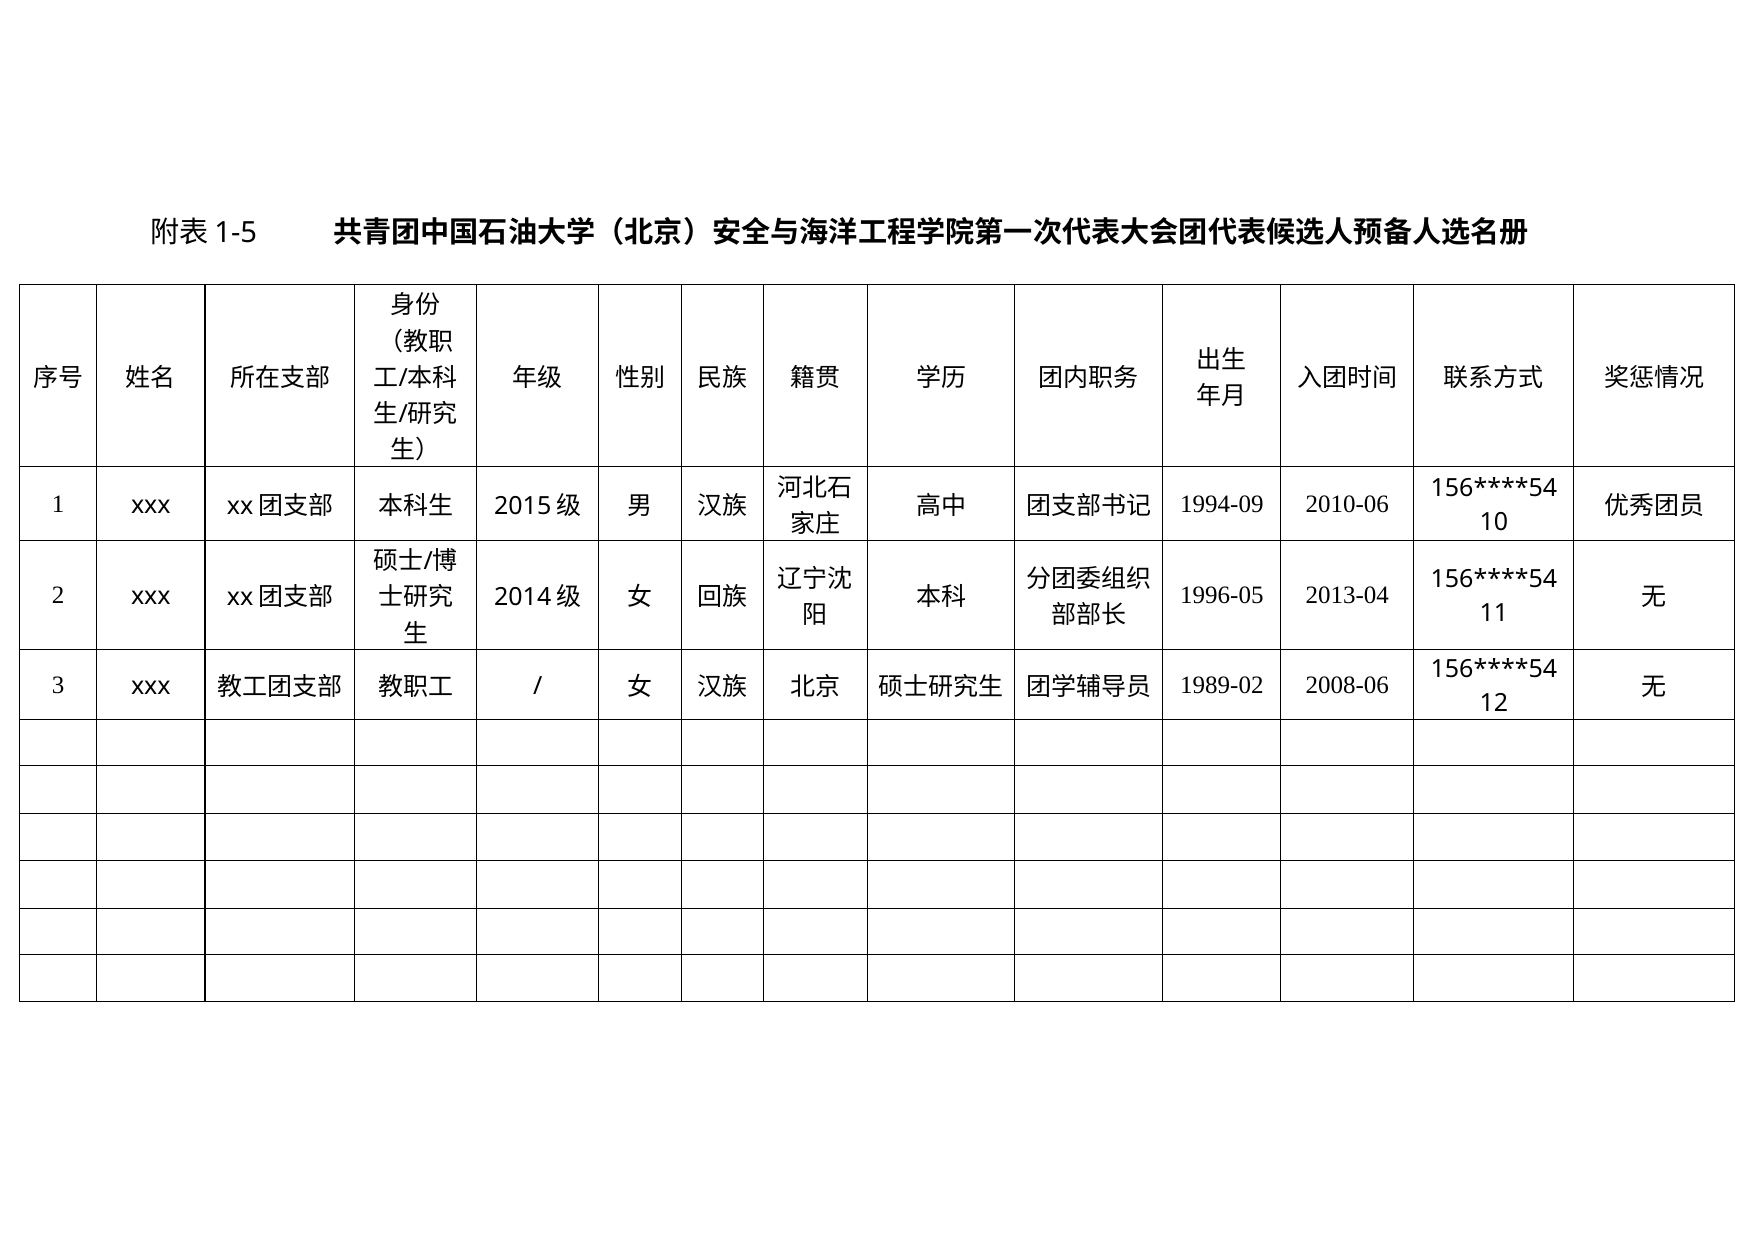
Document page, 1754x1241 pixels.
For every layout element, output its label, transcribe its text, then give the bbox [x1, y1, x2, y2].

table_cell [20, 766, 96, 813]
table_cell [477, 766, 598, 813]
table_cell [97, 909, 204, 954]
table_cell [1281, 766, 1413, 813]
table_cell [682, 909, 763, 954]
table_cell [20, 909, 96, 954]
table_cell 教职工 [355, 650, 476, 718]
table_cell [682, 766, 763, 813]
table_cell [682, 955, 763, 1001]
table_header 姓名 [97, 285, 204, 466]
table_cell xxx [97, 541, 204, 649]
table_cell [206, 814, 354, 859]
table_cell [1574, 766, 1734, 813]
table_cell xx团支部 [206, 541, 354, 649]
table_cell [599, 955, 681, 1001]
table_cell [355, 814, 476, 859]
table_cell [764, 766, 867, 813]
table_cell [682, 861, 763, 908]
table_cell [599, 861, 681, 908]
table_cell [1281, 720, 1413, 765]
table_cell 团学辅导员 [1015, 650, 1162, 718]
table_cell [477, 814, 598, 859]
table_cell [1015, 861, 1162, 908]
table_cell 156****5411 [1414, 541, 1573, 649]
table_cell [1414, 861, 1573, 908]
table_cell [1015, 814, 1162, 859]
table_cell 无 [1574, 541, 1734, 649]
table_cell xx团支部 [206, 467, 354, 539]
table_cell [1281, 861, 1413, 908]
table_cell [764, 720, 867, 765]
table_header 团内职务 [1015, 285, 1162, 466]
table_cell [20, 861, 96, 908]
table_cell 回族 [682, 541, 763, 649]
table_cell 分团委组织部部长 [1015, 541, 1162, 649]
table_cell [682, 720, 763, 765]
table_cell [764, 814, 867, 859]
table_cell [97, 861, 204, 908]
table_cell [764, 909, 867, 954]
table_cell 汉族 [682, 467, 763, 539]
table_cell 无 [1574, 650, 1734, 718]
table_cell [20, 720, 96, 765]
table_cell 辽宁沈阳 [764, 541, 867, 649]
table_cell [206, 909, 354, 954]
table_header 民族 [682, 285, 763, 466]
table_cell 2008-06 [1281, 650, 1413, 718]
table_cell 2013-04 [1281, 541, 1413, 649]
table_cell [599, 814, 681, 859]
table_cell xxx [97, 467, 204, 539]
table_cell 2 [20, 541, 96, 649]
table_cell [97, 766, 204, 813]
table_cell [206, 955, 354, 1001]
table_header 年级 [477, 285, 598, 466]
table_cell [477, 861, 598, 908]
table_cell [97, 720, 204, 765]
table_header 学历 [868, 285, 1014, 466]
table_cell [1414, 909, 1573, 954]
table_cell [868, 814, 1014, 859]
table_cell [477, 720, 598, 765]
table_cell [1163, 861, 1280, 908]
table_cell 1 [20, 467, 96, 539]
table_cell [97, 814, 204, 859]
table_cell 汉族 [682, 650, 763, 718]
table_cell [868, 720, 1014, 765]
table_cell 2010-06 [1281, 467, 1413, 539]
table_cell [1574, 909, 1734, 954]
table_cell [477, 955, 598, 1001]
table_header 籍贯 [764, 285, 867, 466]
table_cell [1414, 814, 1573, 859]
table_header 奖惩情况 [1574, 285, 1734, 466]
table_cell xxx [97, 650, 204, 718]
table_cell [1281, 909, 1413, 954]
table_cell [477, 909, 598, 954]
table_cell [1163, 814, 1280, 859]
table_cell [1414, 955, 1573, 1001]
table_cell [206, 766, 354, 813]
table_cell [20, 814, 96, 859]
table_cell [206, 720, 354, 765]
table_cell 1994-09 [1163, 467, 1280, 539]
table_cell [97, 955, 204, 1001]
table_cell 硕士/博士研究生 [355, 541, 476, 649]
table_cell [355, 955, 476, 1001]
table_header 联系方式 [1414, 285, 1573, 466]
table_cell 2015级 [477, 467, 598, 539]
table_cell [206, 861, 354, 908]
table_cell 优秀团员 [1574, 467, 1734, 539]
subtitle 附表1-5 共青团中国石油大学（北京）安全与海洋工程学院第一次代表大会团代表候选人预备人选名册 [150, 198, 1604, 263]
table_cell [1163, 909, 1280, 954]
table_header 所在支部 [206, 285, 354, 466]
table_header 身份（教职工/本科生/研究生） [355, 285, 476, 466]
table_cell 团支部书记 [1015, 467, 1162, 539]
table_header 出生 年月 [1163, 285, 1280, 466]
table_cell [355, 720, 476, 765]
table_cell 156****5410 [1414, 467, 1573, 539]
table_cell 男 [599, 467, 681, 539]
table_header 序号 [20, 285, 96, 466]
table_cell 教工团支部 [206, 650, 354, 718]
table_cell 3 [20, 650, 96, 718]
table_cell [868, 861, 1014, 908]
table_cell [355, 909, 476, 954]
table_cell 北京 [764, 650, 867, 718]
table_cell 女 [599, 650, 681, 718]
table_cell [1163, 766, 1280, 813]
table_cell 河北石家庄 [764, 467, 867, 539]
table_cell [1163, 955, 1280, 1001]
table_cell [599, 766, 681, 813]
table_cell [599, 909, 681, 954]
table_header 性别 [599, 285, 681, 466]
table_cell [868, 955, 1014, 1001]
table_cell [599, 720, 681, 765]
table_cell [20, 955, 96, 1001]
table_cell 硕士研究生 [868, 650, 1014, 718]
table_cell [1281, 814, 1413, 859]
table_cell [1281, 955, 1413, 1001]
table_cell [764, 955, 867, 1001]
table_cell [1574, 861, 1734, 908]
table_cell [1015, 955, 1162, 1001]
table_cell [355, 861, 476, 908]
table_cell / [477, 650, 598, 718]
table_cell [1015, 909, 1162, 954]
table_cell 156****5412 [1414, 650, 1573, 718]
table_cell 1989-02 [1163, 650, 1280, 718]
table_cell [1574, 814, 1734, 859]
table_header 入团时间 [1281, 285, 1413, 466]
table_cell [1574, 955, 1734, 1001]
table_cell [764, 861, 867, 908]
table_cell 女 [599, 541, 681, 649]
table_cell [1414, 766, 1573, 813]
table_cell [868, 909, 1014, 954]
table_cell [355, 766, 476, 813]
table_cell 本科 [868, 541, 1014, 649]
table_cell 2014级 [477, 541, 598, 649]
table_cell [1015, 766, 1162, 813]
table_cell 高中 [868, 467, 1014, 539]
table_cell 本科生 [355, 467, 476, 539]
table_cell 1996-05 [1163, 541, 1280, 649]
table_cell [868, 766, 1014, 813]
table_cell [1414, 720, 1573, 765]
table_cell [1015, 720, 1162, 765]
table_cell [682, 814, 763, 859]
table_cell [1163, 720, 1280, 765]
table_cell [1574, 720, 1734, 765]
